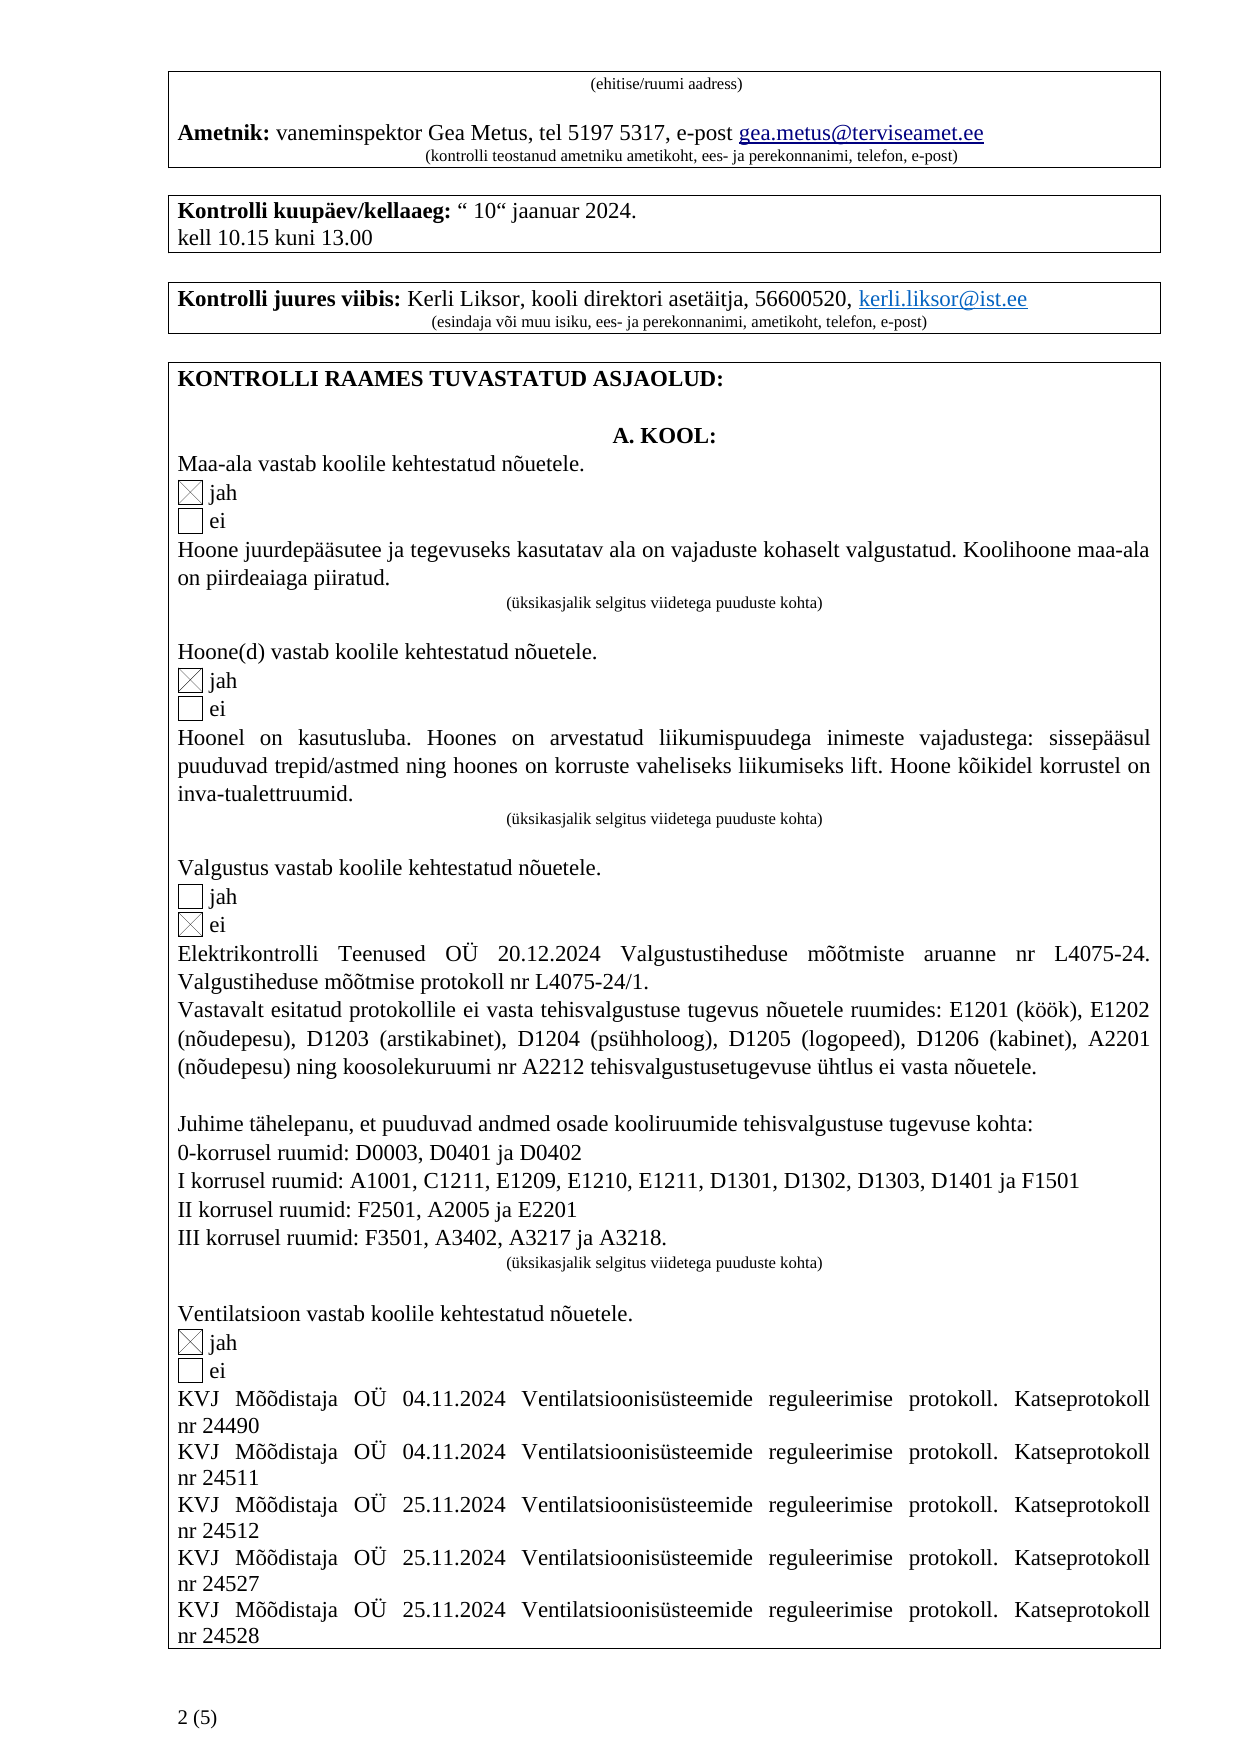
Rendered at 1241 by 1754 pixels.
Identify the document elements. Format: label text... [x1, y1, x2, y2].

text Hoone juurdepääsutee ja tegevuseks kasutatav ala on vajaduste kohaselt valgustatud. Koolihoone maa-ala on piirdeaiaga piiratud. [169, 533, 1160, 589]
text (ehitise/ruumi aadress) [169, 72, 1160, 93]
text (üksikasjalik selgitus viidetega puuduste kohta) [169, 589, 1160, 612]
text Valgustus vastab koolile kehtestatud nõuetele. [177, 854, 1152, 880]
text Hoonel on kasutusluba. Hoones on arvestatud liikumispuudega inimeste vajadustega: sissepääsul puuduvad trepid/astmed ning hoones on korruste vaheliseks liikumiseks lift. Hoone kõikidel korrustel on inva-tualettruumid. [169, 720, 1160, 806]
text Vastavalt esitatud protokollile ei vasta tehisvalgustuse tugevus nõuetele ruumides: E1201 (köök), E1202 (nõudepesu), D1203 (arstikabinet), D1204 (psühholoog), D1205 (logopeed), D1206 (kabinet), A2201 (nõudepesu) ning koosolekuruumi nr A2212 tehisvalgustusetugevuse ühtlus ei vasta nõuetele. [169, 993, 1160, 1080]
text ei [169, 504, 1160, 533]
text Kontrolli kuupäev/kellaaeg: “ 10“ jaanuar 2024. [169, 196, 1160, 221]
text Maa-ala vastab koolile kehtestatud nõuetele. [169, 447, 1160, 476]
text jah [169, 880, 1160, 908]
text ei [169, 1354, 1160, 1382]
text Ventilatsioon vastab koolile kehtestatud nõuetele. [169, 1297, 1160, 1325]
text (kontrolli teostanud ametniku ametikoht, ees- ja perekonnanimi, telefon, e-post) [169, 143, 1160, 167]
text Ametnik: vaneminspektor Gea Metus, tel 5197 5317, e-post gea.metus@terviseamet.ee [177, 119, 1152, 143]
text jah [169, 476, 1160, 504]
text KVJ Mõõdistaja OÜ 25.11.2024 Ventilatsioonisüsteemide reguleerimise protokoll. Katseprotokoll nr 24527 [177, 1543, 1152, 1596]
text KONTROLLI RAAMES TUVASTATUD ASJAOLUD: [169, 363, 1160, 392]
text Kontrolli juures viibis: Kerli Liksor, kooli direktori asetäitja, 56600520, kerli.liksor@ist.ee [169, 283, 1160, 308]
text III korrusel ruumid: F3501, A3402, A3217 ja A3218. [169, 1221, 1160, 1249]
text KVJ Mõõdistaja OÜ 04.11.2024 Ventilatsioonisüsteemide reguleerimise protokoll. Katseprotokoll nr 24511 [177, 1438, 1152, 1491]
text 0-korrusel ruumid: D0003, D0401 ja D0402 I korrusel ruumid: A1001, C1211, E1209, E1210, E1211, D1301, D1302, D1303, D1401 ja F1501 [169, 1136, 1160, 1192]
text Hoone(d) vastab koolile kehtestatud nõuetele. [177, 638, 1152, 663]
text (esindaja või muu isiku, ees- ja perekonnanimi, ametikoht, telefon, e-post) [169, 308, 1160, 333]
text Juhime tähelepanu, et puuduvad andmed osade kooliruumide tehisvalgustuse tugevuse kohta: [169, 1107, 1160, 1136]
text KVJ Mõõdistaja OÜ 04.11.2024 Ventilatsioonisüsteemide reguleerimise protokoll. Katseprotokoll nr 24490 [169, 1382, 1160, 1438]
text KVJ Mõõdistaja OÜ 25.11.2024 Ventilatsioonisüsteemide reguleerimise protokoll. Katseprotokoll nr 24528 [177, 1596, 1152, 1648]
text ei [169, 908, 1160, 937]
text (üksikasjalik selgitus viidetega puuduste kohta) [169, 1249, 1160, 1272]
text kell 10.15 kuni 13.00 [169, 221, 1160, 252]
text Elektrikontrolli Teenused OÜ 20.12.2024 Valgustustiheduse mõõtmiste aruanne nr L4075-24. Valgustiheduse mõõtmise protokoll nr L4075-24/1. [169, 937, 1160, 993]
text jah [169, 1325, 1160, 1354]
text jah [169, 663, 1160, 692]
text II korrusel ruumid: F2501, A2005 ja E2201 [169, 1192, 1160, 1221]
text KVJ Mõõdistaja OÜ 25.11.2024 Ventilatsioonisüsteemide reguleerimise protokoll. Katseprotokoll nr 24512 [177, 1491, 1152, 1543]
text ei [169, 692, 1160, 720]
text A. KOOL: [169, 419, 1160, 447]
text (üksikasjalik selgitus viidetega puuduste kohta) [169, 806, 1160, 828]
